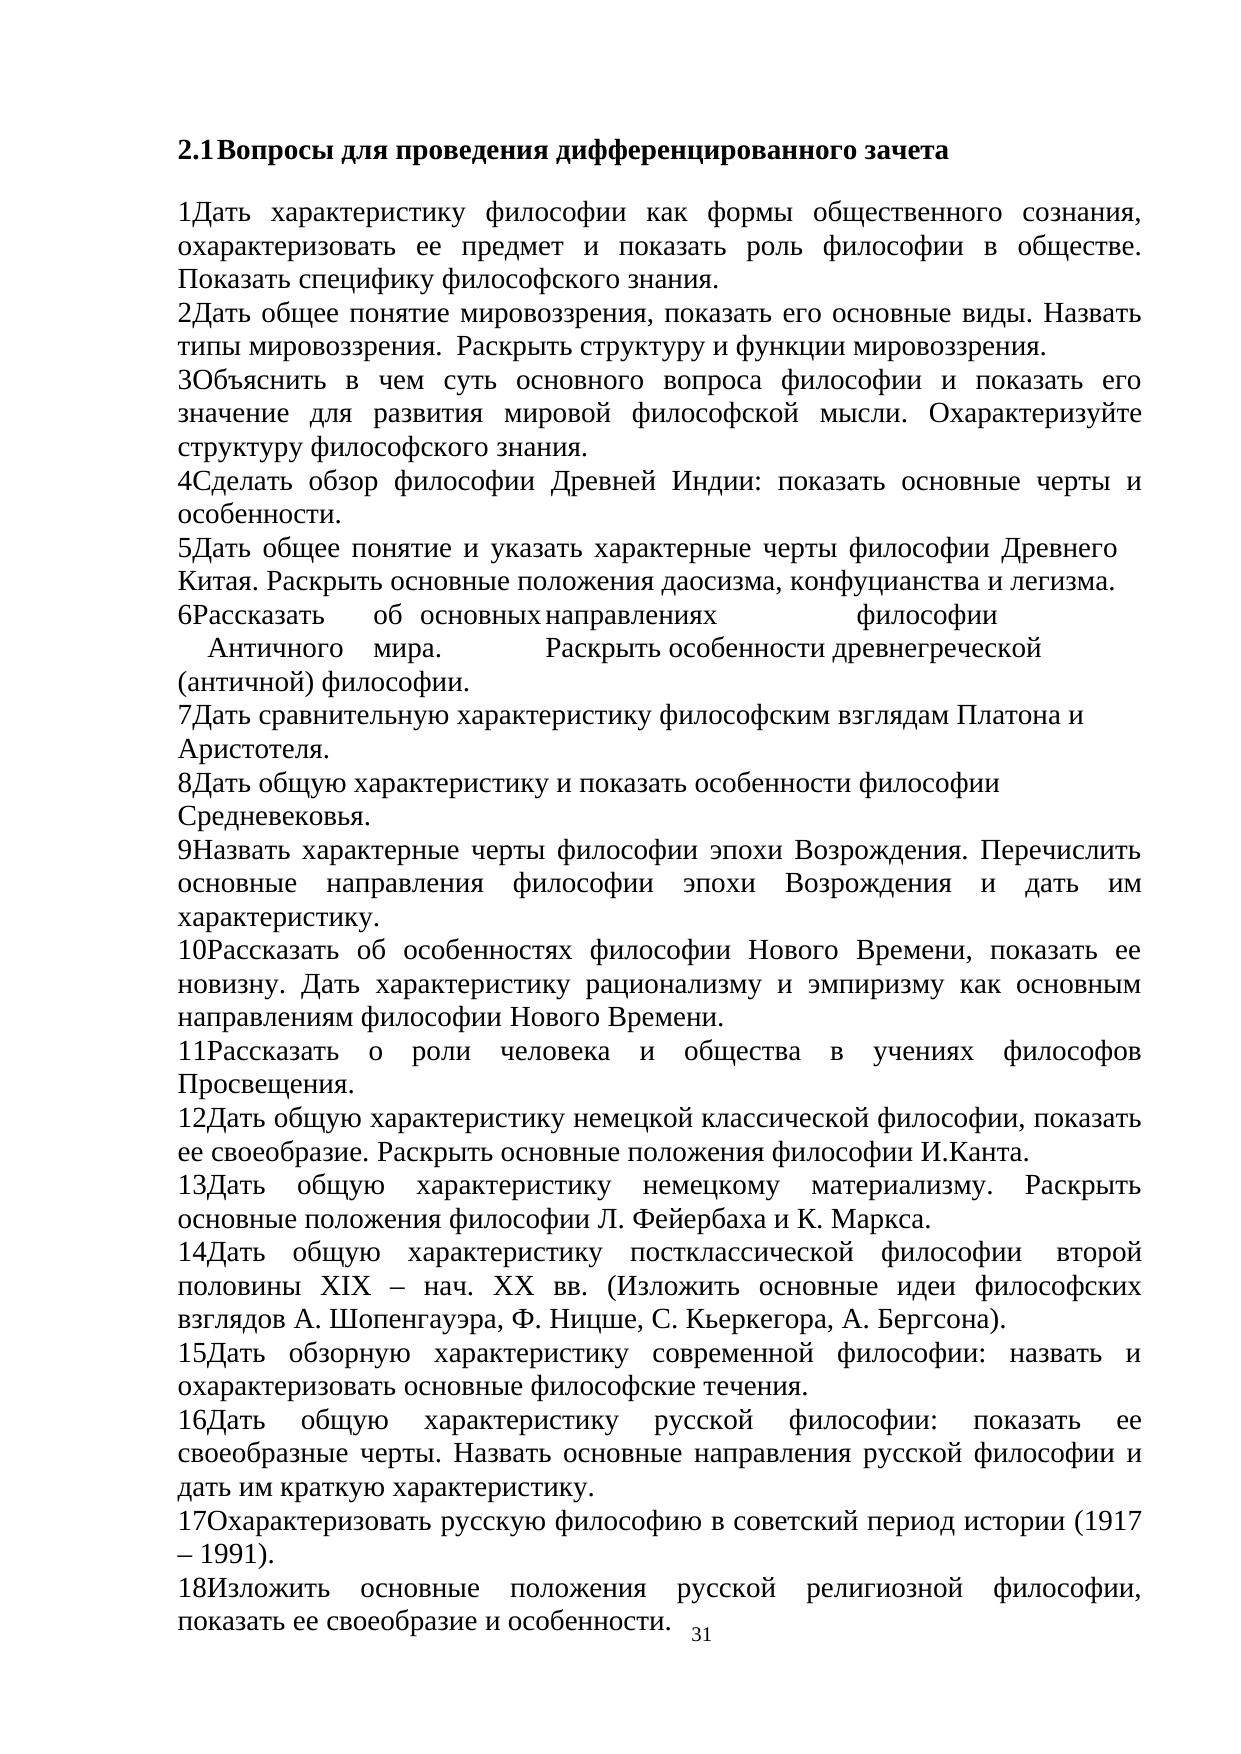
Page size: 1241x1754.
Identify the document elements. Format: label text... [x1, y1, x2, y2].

list 17Охарактеризовать русскую философию в советский период истории (1917 – 1991). [177, 1503, 1142, 1570]
list 10Рассказать об особенностях философии Нового Времени, показать ее новизну. Дать характеристику рационализму и эмпиризму как основным направлениям философии Нового Времени. [177, 932, 1142, 1033]
list 11Рассказать о роли человека и общества в учениях философов Просвещения. [177, 1033, 1142, 1100]
list 4Сделать обзор философии Древней Индии: показать основные черты и особенности. [177, 463, 1142, 530]
list 3Объяснить в чем суть основного вопроса философии и показать его значение для развития мировой философской мысли. Охарактеризуйте структуру философского знания. [177, 362, 1142, 463]
list 7Дать сравнительную характеристику философским взглядам Платона и Аристотеля. [177, 697, 1142, 764]
list 14Дать общую характеристику постклассической философии второй половины XIX – нач. ХХ вв. (Изложить основные идеи философских взглядов А. Шопенгауэра, Ф. Ницше, С. Кьеркегора, А. Бергсона). [177, 1234, 1142, 1335]
list 18Изложить основные положения русской религиозной философии, показать ее своеобразие и особенности. [177, 1570, 1142, 1637]
list 15Дать обзорную характеристику современной философии: назвать и охарактеризовать основные философские течения. [177, 1335, 1142, 1402]
list 8Дать общую характеристику и показать особенности философии Средневековья. [177, 765, 1142, 832]
list 16Дать общую характеристику русской философии: показать ее своеобразные черты. Назвать основные направления русской философии и дать им краткую характеристику. [177, 1402, 1142, 1503]
list 5Дать общее понятие и указать характерные черты философии Древнего Китая. Раскрыть основные положения даосизма, конфуцианства и легизма. [177, 530, 1142, 597]
list 12Дать общую характеристику немецкой классической философии, показать ее своеобразие. Раскрыть основные положения философии И.Канта. [177, 1100, 1142, 1167]
list 1Дать характеристику философии как формы общественного сознания, охарактеризовать ее предмет и показать роль философии в обществе. Показать специфику философского знания. [177, 194, 1142, 295]
list Вопросы для проведения дифференцированного зачета [177, 132, 1149, 166]
list 2Дать общее понятие мировоззрения, показать его основные виды. Назвать типы мировоззрения. Раскрыть структуру и функции мировоззрения. [177, 295, 1142, 362]
list 9Назвать характерные черты философии эпохи Возрождения. Перечислить основные направления философии эпохи Возрождения и дать им характеристику. [177, 832, 1142, 932]
list 13Дать общую характеристику немецкому материализму. Раскрыть основные положения философии Л. Фейербаха и К. Маркса. [177, 1167, 1142, 1234]
list 6Рассказать об основных направлениях философии Античного мира. Раскрыть особенности древнегреческой (античной) философии. [177, 597, 1142, 697]
